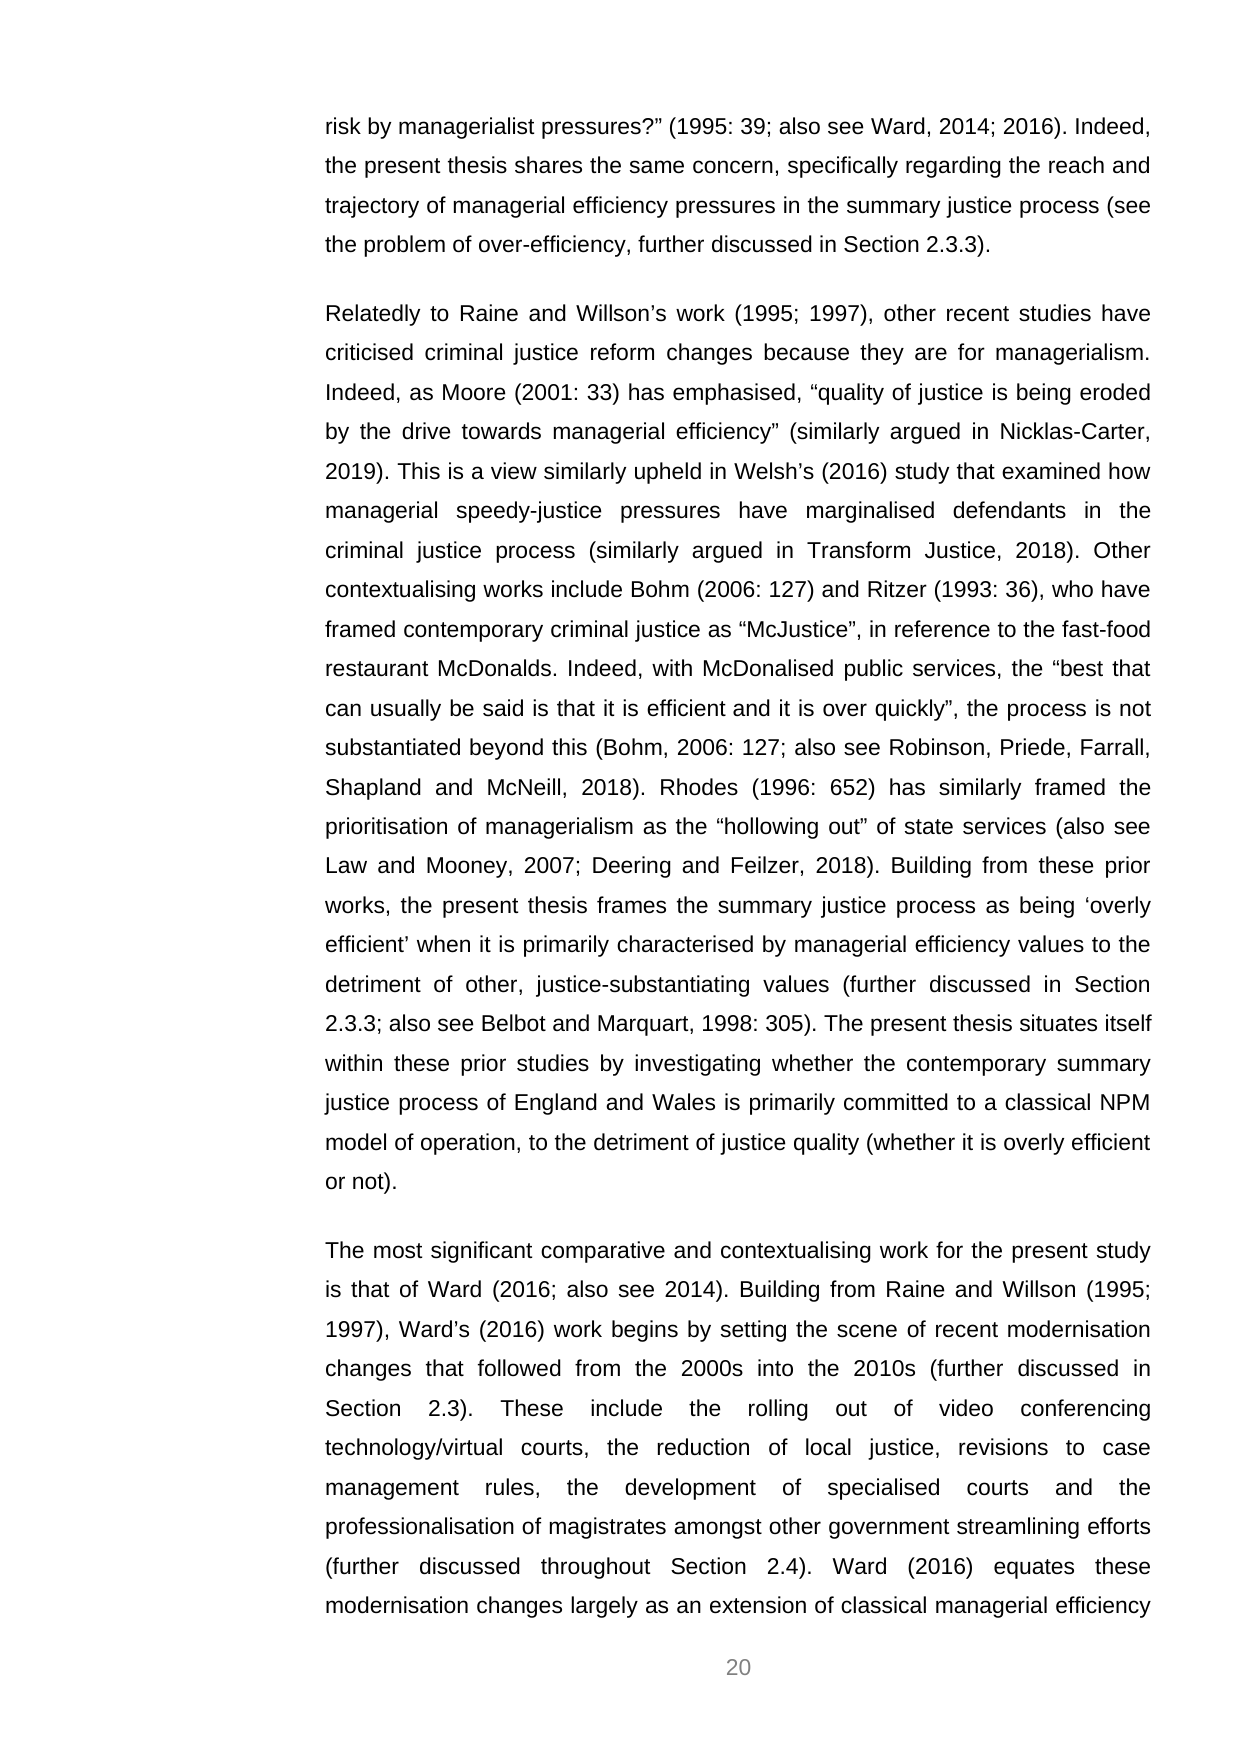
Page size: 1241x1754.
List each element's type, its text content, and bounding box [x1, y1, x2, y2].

text Relatedly to Raine and Willson’s work (1995; 1997), other recent studies have criticised criminal justice reform changes because they are for managerialism. Indeed, as Moore (2001: 33) has emphasised, “quality of justice is being eroded by the drive towards managerial efficiency” (similarly argued in Nicklas-Carter, 2019). This is a view similarly upheld in Welsh’s (2016) study that examined how managerial speedy-justice pressures have marginalised defendants in the criminal justice process (similarly argued in Transform Justice, 2018). Other contextualising works include Bohm (2006: 127) and Ritzer (1993: 36), who have framed contemporary criminal justice as “McJustice”, in reference to the fast-food restaurant McDonalds. Indeed, with McDonalised public services, the “best that can usually be said is that it is efficient and it is over quickly”, the process is not substantiated beyond this (Bohm, 2006: 127; also see Robinson, Priede, Farrall, Shapland and McNeill, 2018). Rhodes (1996: 652) has similarly framed the prioritisation of managerialism as the “hollowing out” of state services (also see Law and Mooney, 2007; Deering and Feilzer, 2018). Building from these prior works, the present thesis frames the summary justice process as being ‘overly efficient’ when it is primarily characterised by managerial efficiency values to the detriment of other, justice-substantiating values (further discussed in Section 2.3.3; also see Belbot and Marquart, 1998: 305). The present thesis situates itself within these prior studies by investigating whether the contemporary summary justice process of England and Wales is primarily committed to a classical NPM model of operation, to the detriment of justice quality (whether it is overly efficient or not). [325, 300, 1152, 1195]
